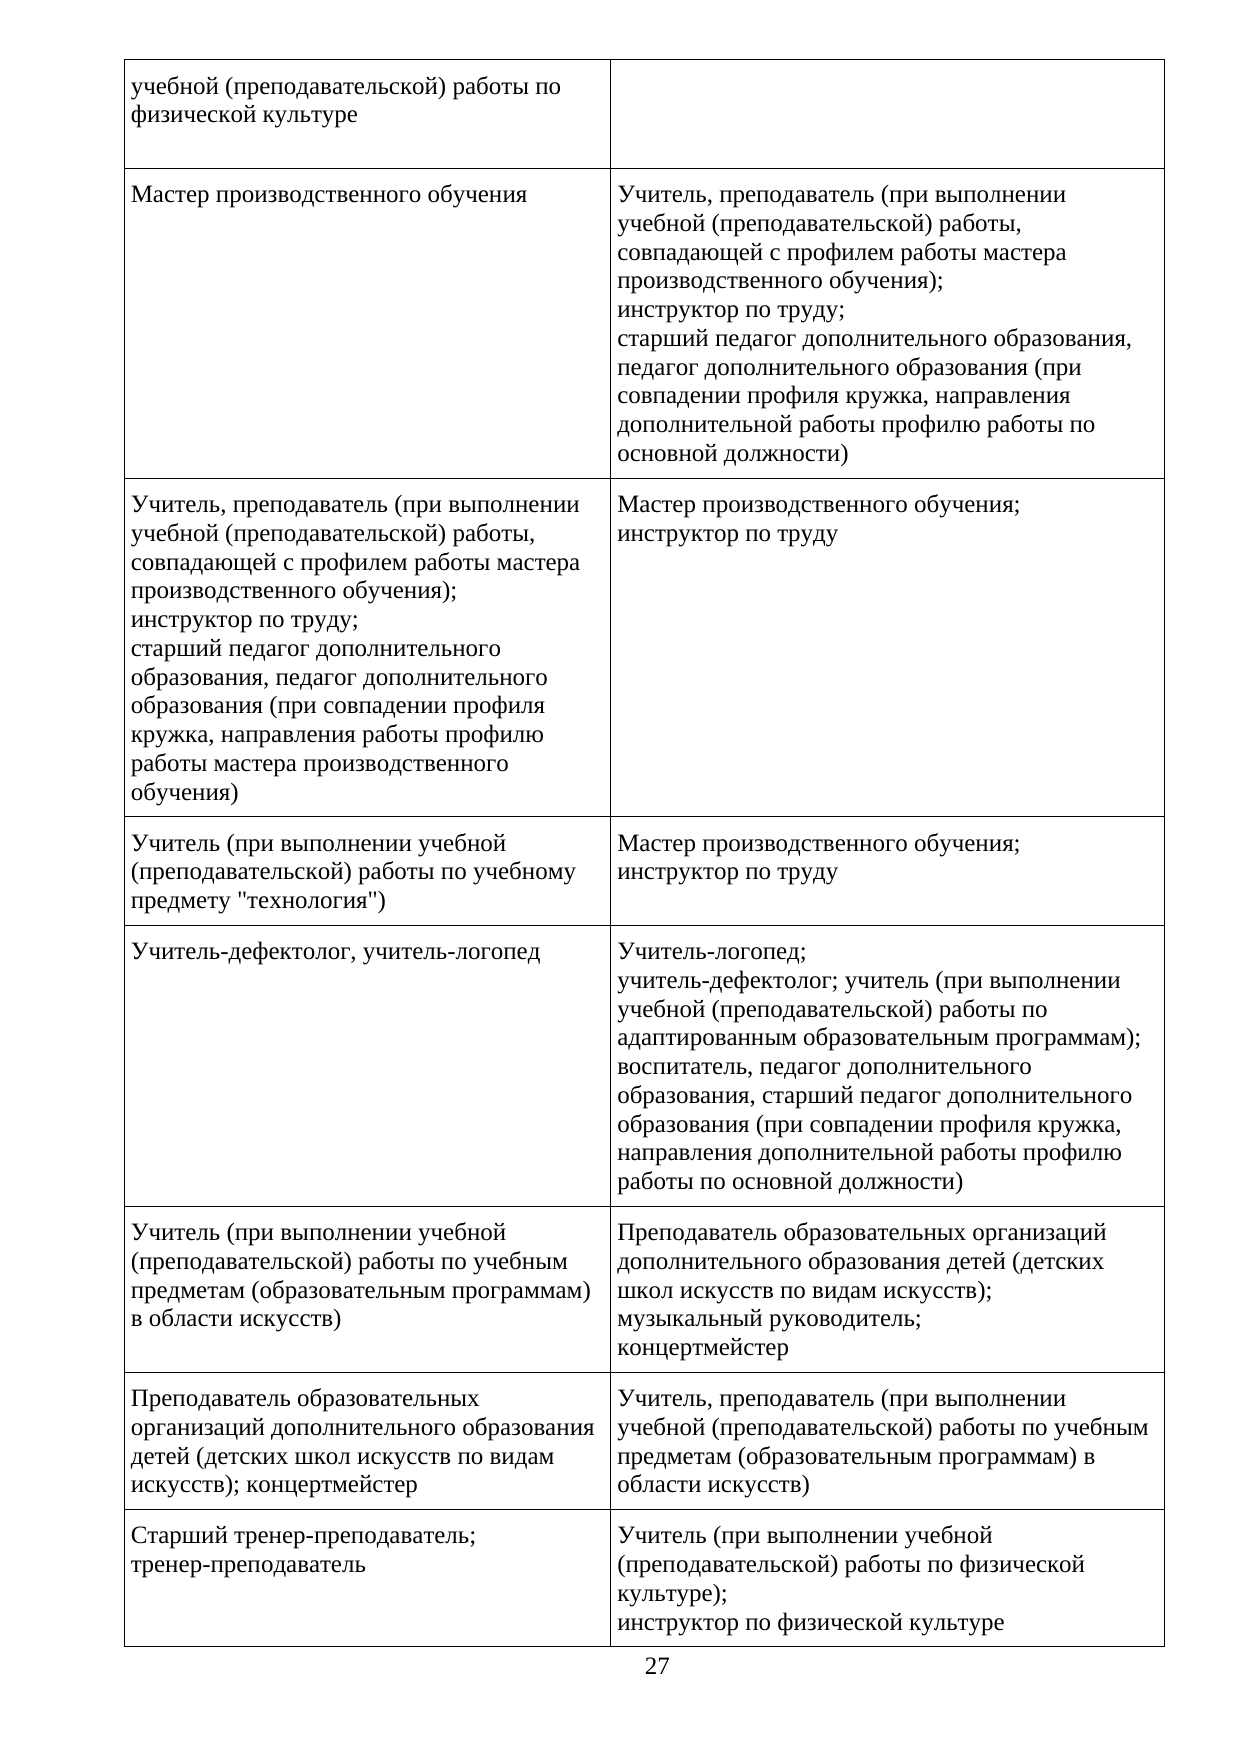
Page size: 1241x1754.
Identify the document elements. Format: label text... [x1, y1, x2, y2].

table_cell Учитель, преподаватель (при выполнении учебной (преподавательской) работы, совпадающей с профилем работы мастера производственного обучения); инструктор по труду; старший педагог дополнительного образования, педагог дополнительного образования (при совпадении профиля кружка, направления дополнительной работы профилю работы по основной должности) [611, 169, 1164, 477]
table_cell Учитель-логопед; учитель-дефектолог; учитель (при выполнении учебной (преподавательской) работы по адаптированным образовательным программам); воспитатель, педагог дополнительного образования, старший педагог дополнительного образования (при совпадении профиля кружка, направления дополнительной работы профилю работы по основной должности) [611, 926, 1164, 1206]
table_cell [125, 60, 610, 168]
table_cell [611, 1510, 1164, 1646]
table_cell Учитель (при выполнении учебной (преподавательской) работы по учебному предмету "технология") [125, 817, 610, 924]
table_cell Мастер производственного обучения; инструктор по труду [611, 817, 1164, 924]
table_cell Мастер производственного обучения [125, 169, 610, 477]
table_cell Преподаватель образовательных организаций дополнительного образования детей (детских школ искусств по видам искусств); концертмейстер [125, 1373, 610, 1509]
table_cell Учитель-дефектолог, учитель-логопед [125, 926, 610, 1206]
table_cell Учитель (при выполнении учебной (преподавательской) работы по учебным предметам (образовательным программам) в области искусств) [125, 1207, 610, 1372]
table_cell Учитель, преподаватель (при выполнении учебной (преподавательской) работы по учебным предметам (образовательным программам) в области искусств) [611, 1373, 1164, 1509]
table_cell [611, 60, 1164, 168]
table_cell Мастер производственного обучения; инструктор по труду [611, 479, 1164, 816]
table_cell Учитель, преподаватель (при выполнении учебной (преподавательской) работы, совпадающей с профилем работы мастера производственного обучения); инструктор по труду; старший педагог дополнительного образования, педагог дополнительного образования (при совпадении профиля кружка, направления работы профилю работы мастера производственного обучения) [125, 479, 610, 816]
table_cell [125, 1510, 610, 1646]
table_cell Преподаватель образовательных организаций дополнительного образования детей (детских школ искусств по видам искусств); музыкальный руководитель; концертмейстер [611, 1207, 1164, 1372]
